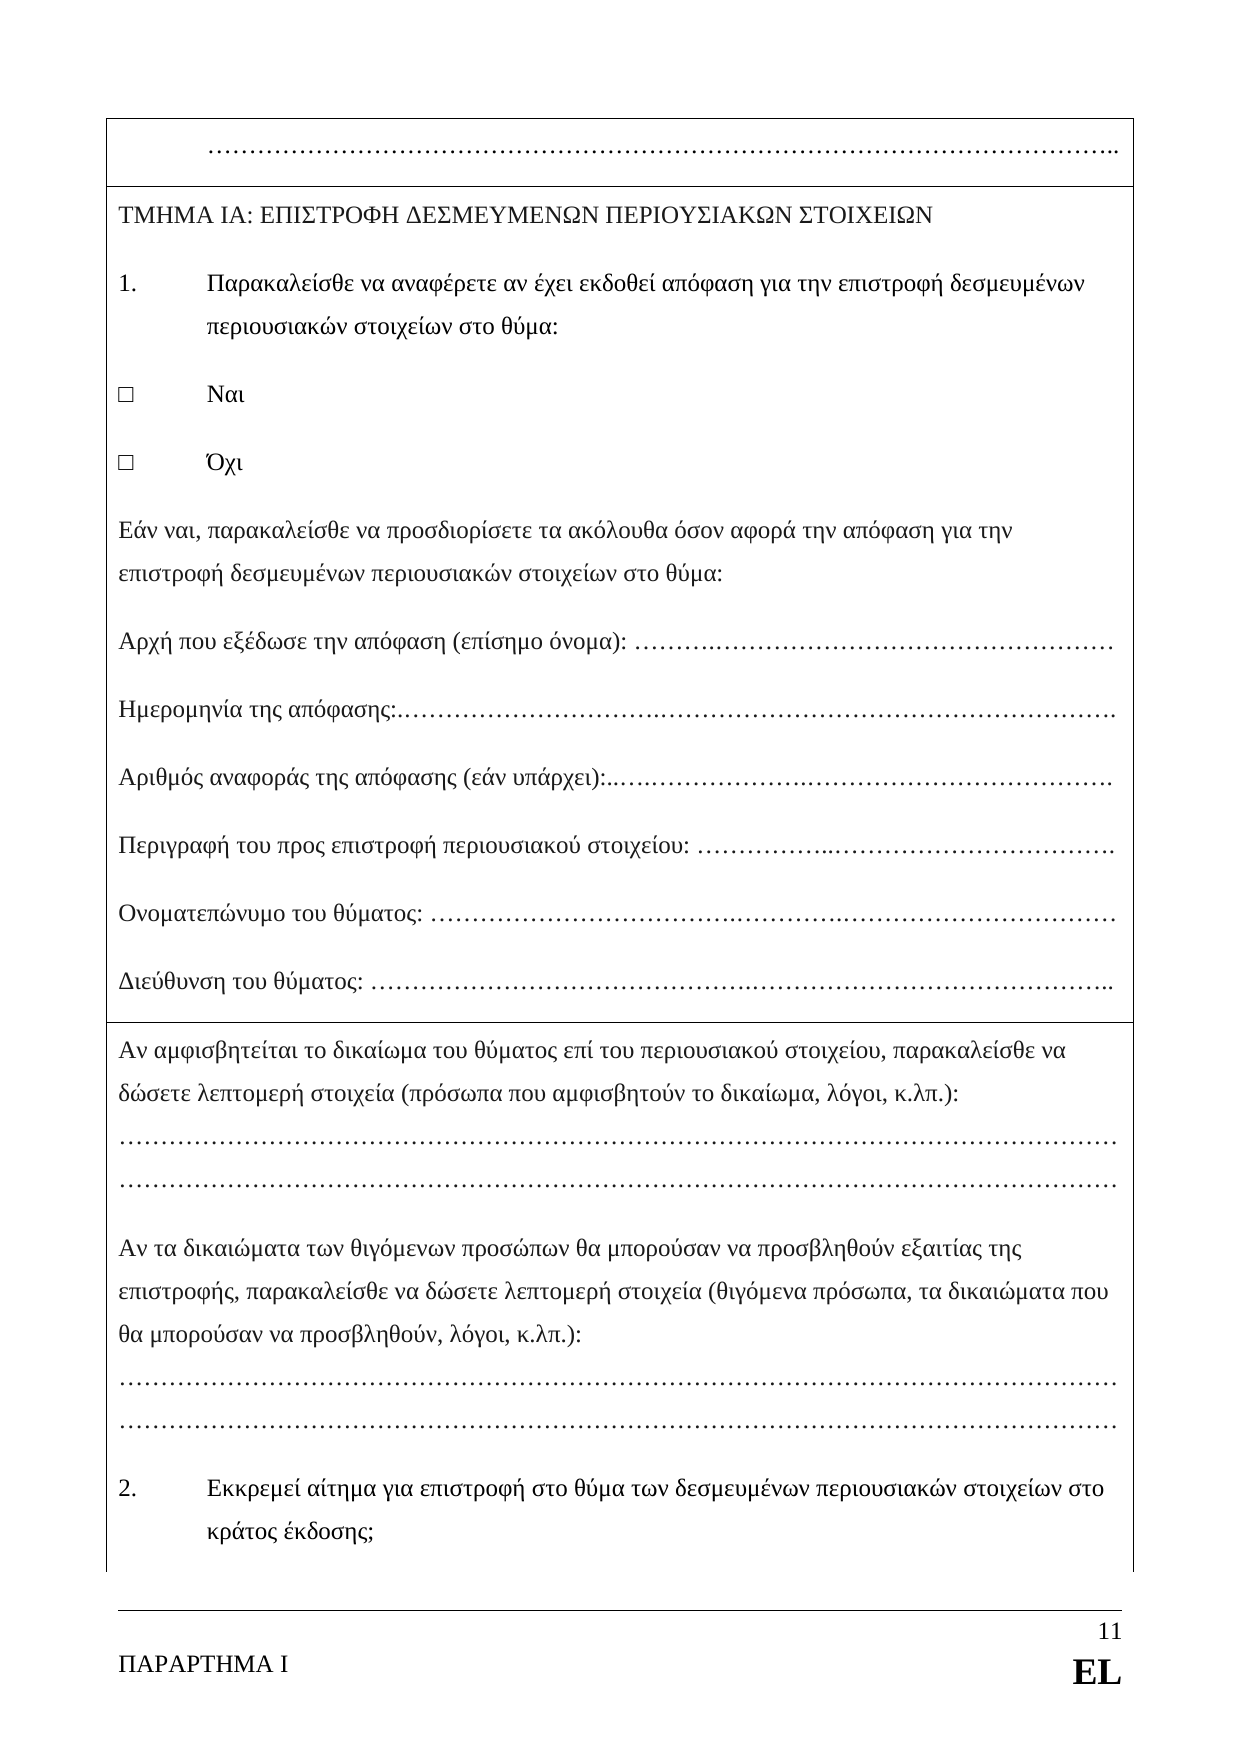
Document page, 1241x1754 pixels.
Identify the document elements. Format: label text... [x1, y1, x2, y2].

table_cell 2. Εκκρεμεί αίτημα για επιστροφή στο θύμα των δεσμευμένων περιουσιακών στοιχείων στο κράτος έκδοσης; [107, 1461, 1133, 1572]
table_cell Αν αμφισβητείται το δικαίωμα του θύματος επί του περιουσιακού στοιχείου, παρακαλείσθε να δώσετε λεπτομερή στοιχεία (πρόσωπα που αμφισβητούν το δικαίωμα, λόγοι, κ.λπ.): …………………………………………………………………………………………………………………………………………………………………………………………………………………… [107, 1023, 1133, 1220]
table_cell Αριθμός αναφοράς της απόφασης (εάν υπάρχει):..….……………….………………………………. [107, 750, 1133, 818]
table_cell Περιγραφή του προς επιστροφή περιουσιακού στοιχείου: ……………..……………………………. [107, 818, 1133, 886]
table_cell Αρχή που εξέδωσε την απόφαση (επίσημο όνομα): ……….………………………………………… [107, 614, 1133, 682]
table_cell Αν τα δικαιώματα των θιγόμενων προσώπων θα μπορούσαν να προσβληθούν εξαιτίας της επιστροφής, παρακαλείσθε να δώσετε λεπτομερή στοιχεία (θιγόμενα πρόσωπα, τα δικαιώματα που θα μπορούσαν να προσβληθούν, λόγοι, κ.λπ.): …………………………………………………………………………………………………………………………………………………………………………………………………………………… [107, 1220, 1133, 1461]
table_cell □ Ναι [107, 366, 1133, 434]
table_cell Ονοματεπώνυμο του θύματος: ……………………………….………….…………………………… [107, 886, 1133, 954]
table_cell ΤΜΗΜΑ ΙΑ: ΕΠΙΣΤΡΟΦΗ ΔΕΣΜΕΥΜΕΝΩΝ ΠΕΡΙΟΥΣΙΑΚΩΝ ΣΤΟΙΧΕΙΩΝ [107, 187, 1133, 255]
table_cell Διεύθυνση του θύματος: ……………………………………….…………………………………….. [107, 954, 1133, 1022]
table_cell Εάν ναι, παρακαλείσθε να προσδιορίσετε τα ακόλουθα όσον αφορά την απόφαση για την επιστροφή δεσμευμένων περιουσιακών στοιχείων στο θύμα: [107, 503, 1133, 613]
table_cell 1. Παρακαλείσθε να αναφέρετε αν έχει εκδοθεί απόφαση για την επιστροφή δεσμευμένων περιουσιακών στοιχείων στο θύμα: [107, 255, 1133, 366]
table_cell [107, 119, 1133, 186]
table_cell Ημερομηνία της απόφασης:.………………………….………………………………………………. [107, 682, 1133, 749]
table_cell □ Όχι [107, 434, 1133, 502]
